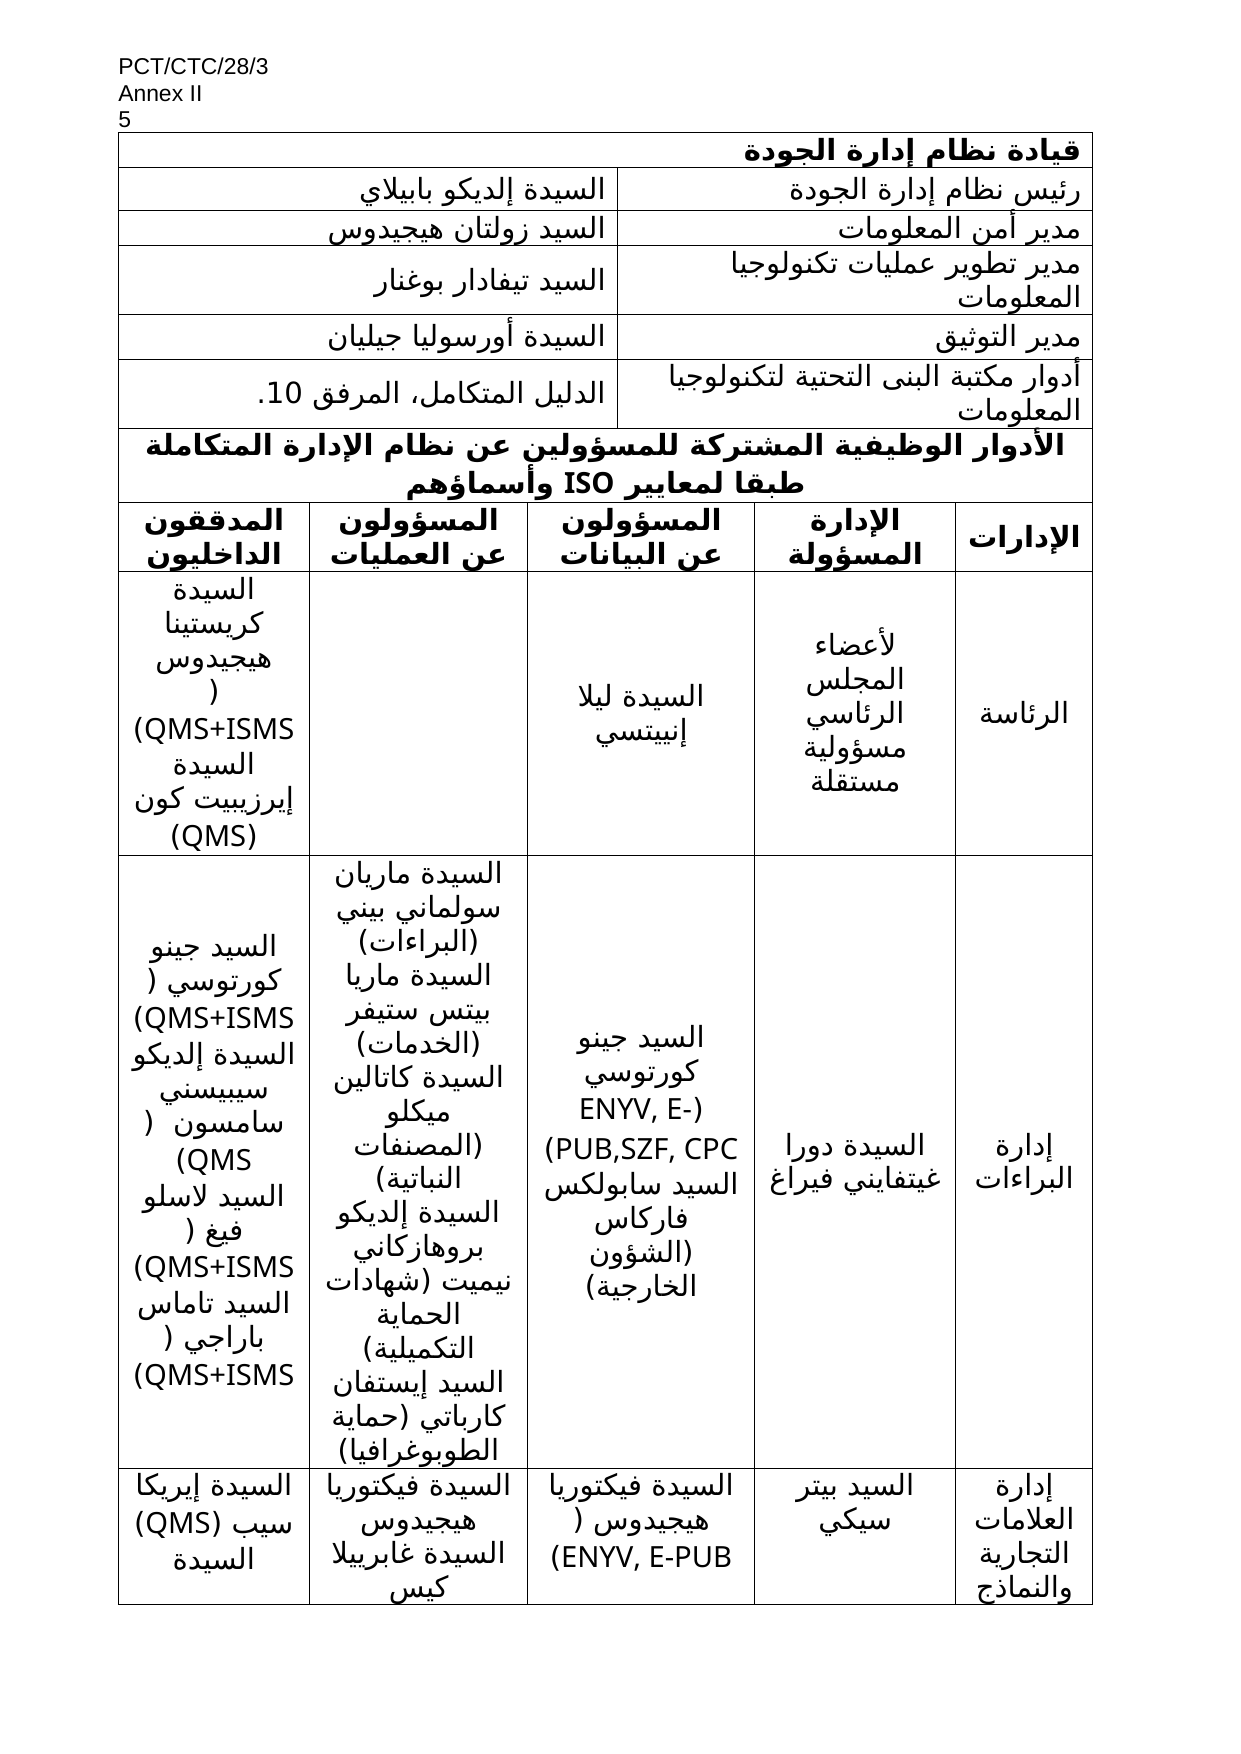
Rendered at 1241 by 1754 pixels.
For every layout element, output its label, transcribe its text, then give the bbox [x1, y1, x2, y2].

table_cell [310, 1469, 527, 1604]
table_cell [119, 1469, 309, 1604]
table_cell مدير تطوير عمليات تكنولوجيا المعلومات [618, 246, 1092, 314]
table_cell مدير أمن المعلومات [618, 211, 1092, 245]
table_cell السيدة إلديكو بابيلاي [119, 168, 617, 210]
table_header قيادة نظام إدارة الجودة [119, 133, 1092, 167]
table_cell رئيس نظام إدارة الجودة [618, 168, 1092, 210]
table_cell السيد تيفادار بوغنار [119, 246, 617, 314]
table_cell أدوار مكتبة البنى التحتية لتكنولوجيا المعلومات [618, 360, 1092, 427]
table_cell السيد جينو كورتوسي (QMS+ISMS) السيدة إلديكو سيبيسني سامسون (QMS) السيد لاسلو فيغ (QMS+ISMS) السيد تاماس باراجي (QMS+ISMS) [119, 856, 309, 1467]
table_cell مدير التوثيق [618, 315, 1092, 358]
table_cell السيدة ليلا إنييتسي [528, 572, 754, 855]
table_cell السيدة كريستينا هيجيدوس (QMS+ISMS) السيدة إيرزيبيت كون (QMS) [119, 572, 309, 855]
table_cell المسؤولون عن البيانات [528, 503, 754, 571]
table_cell الأدوار الوظيفية المشتركة للمسؤولين عن نظام الإدارة المتكاملة طبقا لمعايير ISO وأسماؤهم [119, 429, 1092, 502]
table_cell المسؤولون عن العمليات [310, 503, 527, 571]
table_cell الإدارة المسؤولة [755, 503, 955, 571]
table_cell لأعضاء المجلس الرئاسي مسؤولية مستقلة [755, 572, 955, 855]
table_cell [310, 572, 527, 855]
table_cell الدليل المتكامل، المرفق 10. [119, 360, 617, 427]
table_cell السيد زولتان هيجيدوس [119, 211, 617, 245]
table_cell إدارة البراءات [956, 856, 1092, 1467]
table_cell المدققون الداخليون [119, 503, 309, 571]
table_cell السيدة دورا غيتفايني فيراغ [755, 856, 955, 1467]
table_cell السيد جينو كورتوسي (ENYV, E-PUB,SZF, CPC) السيد سابولكس فاركاس (الشؤون الخارجية) [528, 856, 754, 1467]
table_cell الرئاسة [956, 572, 1092, 855]
table_cell السيد بيتر سيكي [755, 1469, 955, 1604]
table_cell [956, 1469, 1092, 1604]
table_cell السيدة أورسوليا جيليان [119, 315, 617, 358]
table_cell الإدارات [956, 503, 1092, 571]
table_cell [528, 1469, 754, 1604]
table_cell السيدة ماريان سولماني بيني (البراءات) السيدة ماريا بيتس ستيفر (الخدمات) السيدة كاتالين ميكلو (المصنفات النباتية) السيدة إلديكو بروهازكاني نيميت (شهادات الحماية التكميلية) السيد إيستفان كارباتي (حماية الطوبوغرافيا) [310, 856, 527, 1467]
